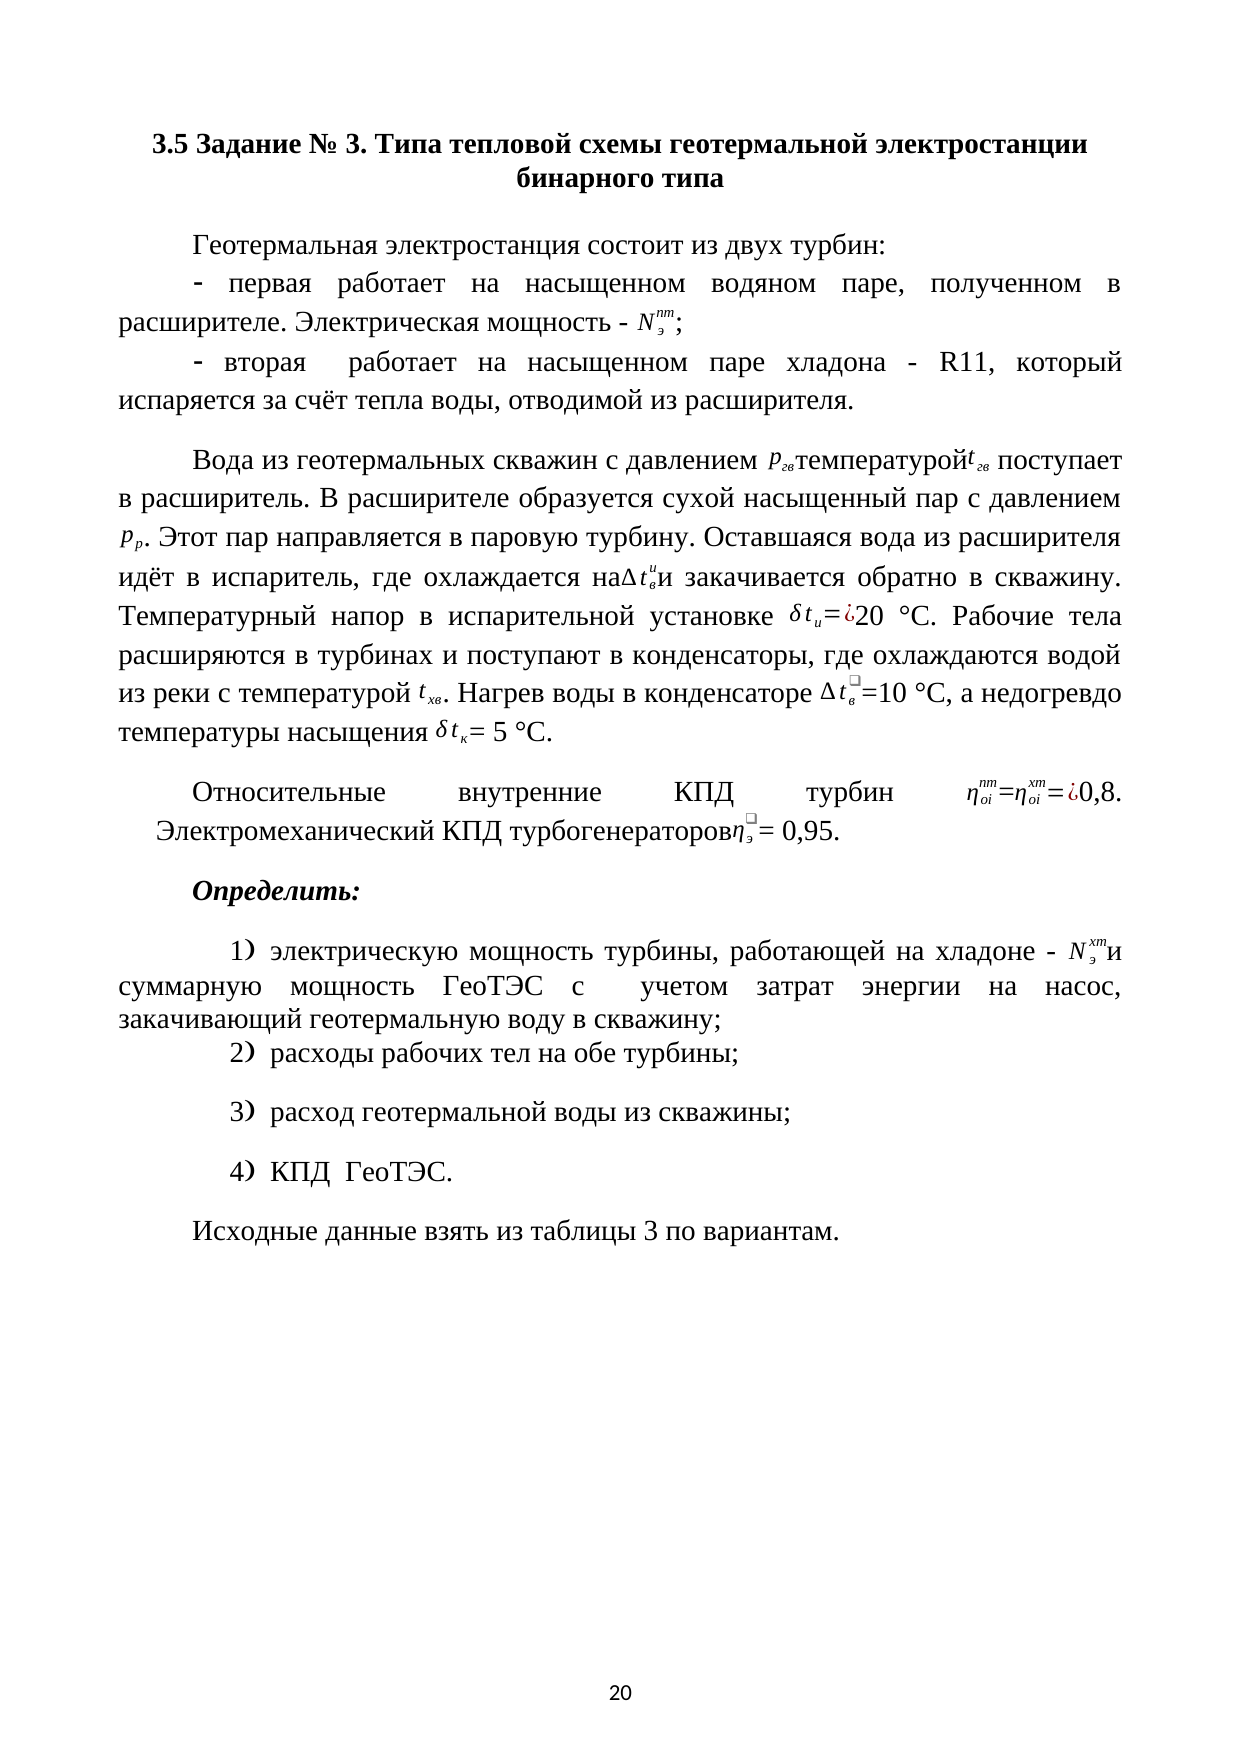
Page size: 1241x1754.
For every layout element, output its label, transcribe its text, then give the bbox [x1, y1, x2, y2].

text Исходные данные взять из таблицы 3 по вариантам. [156, 1213, 1122, 1247]
text КПД ГеоТЭС. [229, 1154, 1122, 1187]
text электрическую мощность турбины, работающей на хладоне - и суммарную мощность ГеоТЭС с учетом затрат энергии на насос, закачивающий геотермальную воду в скважину; [118, 933, 1122, 1035]
text Вода из геотермальных скважин с давлением температурой поступает в расширитель. В расширителе образуется сухой насыщенный пар с давлением. Этот пар направляется в паровую турбину. Оставшаяся вода из расширителя идёт в испаритель, где охлаждается наи закачивается обратно в скважину. Температурный напор в испарительной установке 20 °С. Рабочие тела расширяются в турбинах и поступают в конденсаторы, где охлаждаются водой из реки с температурой . Нагрев воды в конденсаторе =10 °С, а недогревдо температуры насыщения = 5 °С. [118, 442, 1122, 748]
text 3.5 Задание № 3. Типа тепловой схемы геотермальной электростанции бинарного типа [118, 126, 1122, 193]
list вторая работает на насыщенном паре хладона - R11, который испаряется за счёт тепла воды, отводимой из расширителя. [118, 344, 1122, 416]
text Относительные внутренние КПД турбин =0,8. Электромеханический КПД турбогенераторов= 0,95. [156, 773, 1122, 847]
text расход геотермальной воды из скважины; [229, 1094, 1122, 1128]
text Определить: [156, 873, 1122, 906]
text расходы рабочих тел на обе турбины; [229, 1035, 1122, 1068]
list первая работает на насыщенном водяном паре, полученном в расширителе. Электрическая мощность - ; [118, 265, 1122, 339]
text Геотермальная электростанция состоит из двух турбин: [118, 227, 1122, 260]
